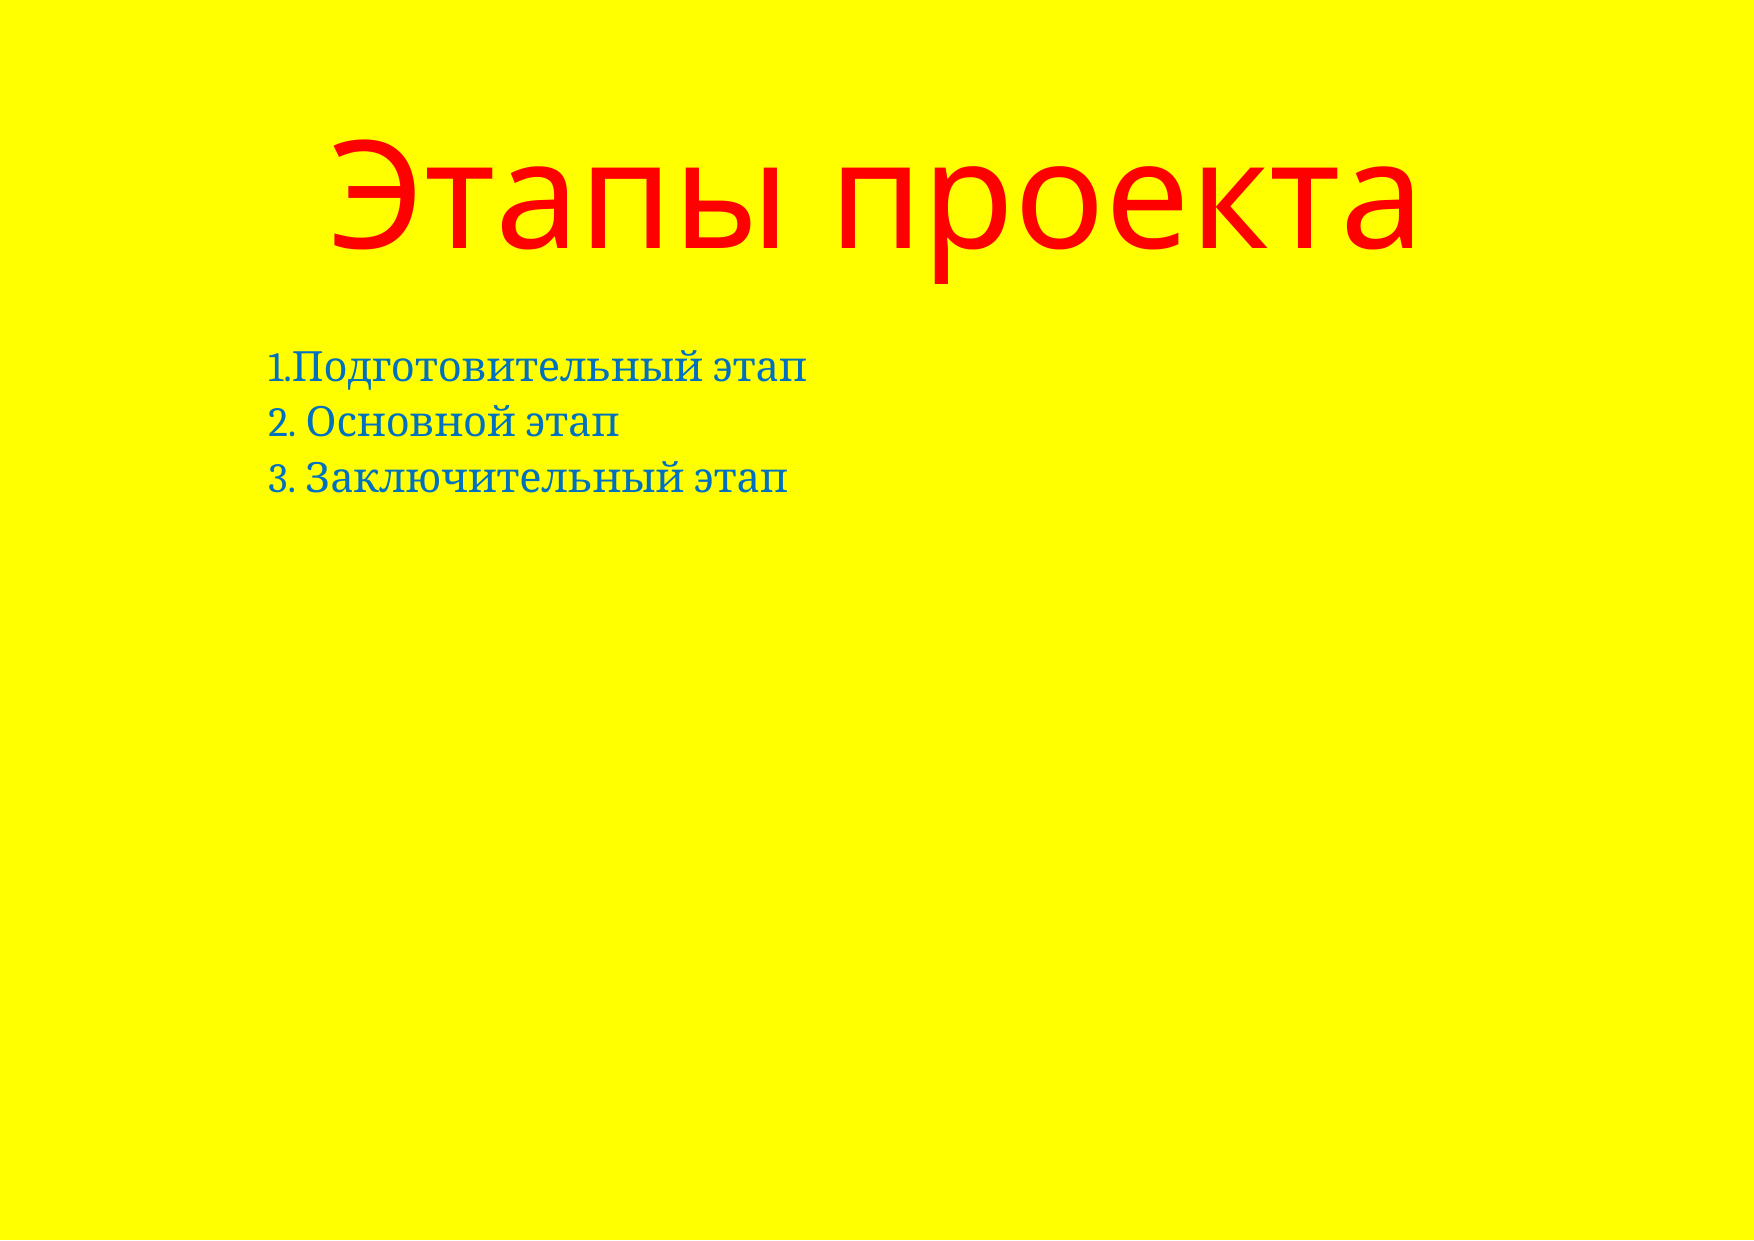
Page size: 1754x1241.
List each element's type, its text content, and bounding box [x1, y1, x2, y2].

text Этапы проекта [118, 88, 1636, 293]
list 1.Подготовительный этап [268, 344, 1636, 392]
list 3. Заключительный этап [268, 454, 1636, 502]
list 2. Основной этап [268, 399, 1636, 447]
